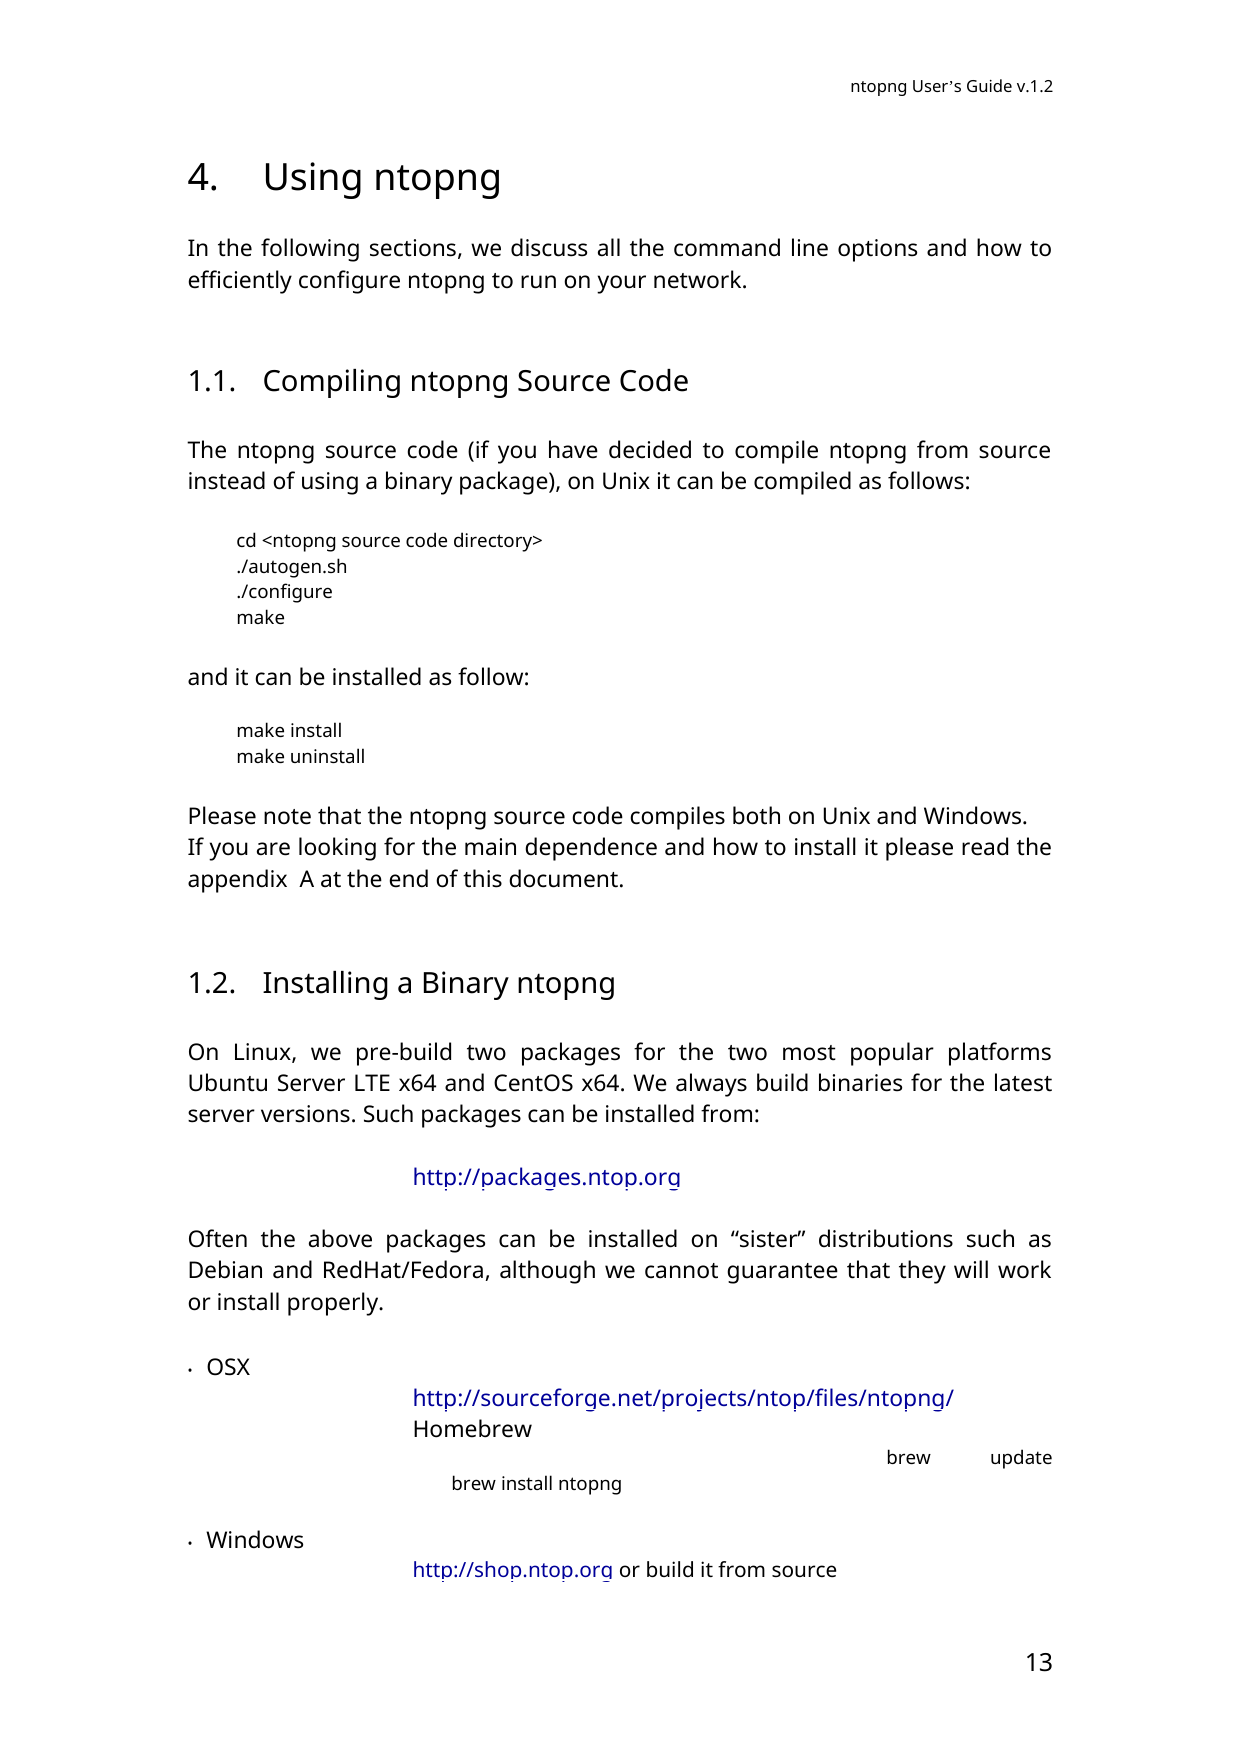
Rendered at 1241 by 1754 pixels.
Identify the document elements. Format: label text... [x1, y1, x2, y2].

text Homebrew [187, 1413, 1053, 1445]
list OSX [187, 1348, 1053, 1382]
text make [236, 604, 1053, 630]
subtitle Using ntopng [187, 150, 1053, 201]
text make install [236, 718, 1053, 743]
subtitle Compiling ntopng Source Code [187, 360, 1053, 400]
text If you are looking for the main dependence and how to install it please read the appendix A at the end of this document. [187, 831, 1053, 894]
text cd <ntopng source code directory> [236, 528, 1053, 553]
text The ntopng source code (if you have decided to compile ntopng from source instead of using a binary package), on Unix it can be compiled as follows: [187, 434, 1053, 496]
text brew update brew install ntopng [187, 1445, 1053, 1496]
text On Linux, we pre-build two packages for the two most popular platforms Ubuntu Server LTE x64 and CentOS x64. We always build binaries for the latest server versions. Such packages can be installed from: [187, 1036, 1053, 1129]
text ./autogen.sh [236, 553, 1053, 579]
text make uninstall [236, 743, 1053, 769]
text and it can be installed as follow: [187, 661, 1053, 692]
subtitle Installing a Binary ntopng [187, 962, 1053, 1002]
text http://sourceforge.net/projects/ntop/files/ntopng/ [187, 1382, 1053, 1413]
text Please note that the ntopng source code compiles both on Unix and Windows. [187, 800, 1053, 831]
text http://packages.ntop.org [187, 1161, 1053, 1192]
text In the following sections, we discuss all the command line options and how to efficiently configure ntopng to run on your network. [187, 232, 1053, 295]
text Often the above packages can be installed on “sister” distributions such as Debian and RedHat/Fedora, although we cannot guarantee that they will work or install properly. [187, 1223, 1053, 1317]
text ./configure [236, 579, 1053, 604]
text http://shop.ntop.org or build it from source [187, 1555, 1053, 1584]
list Windows [187, 1521, 1053, 1555]
